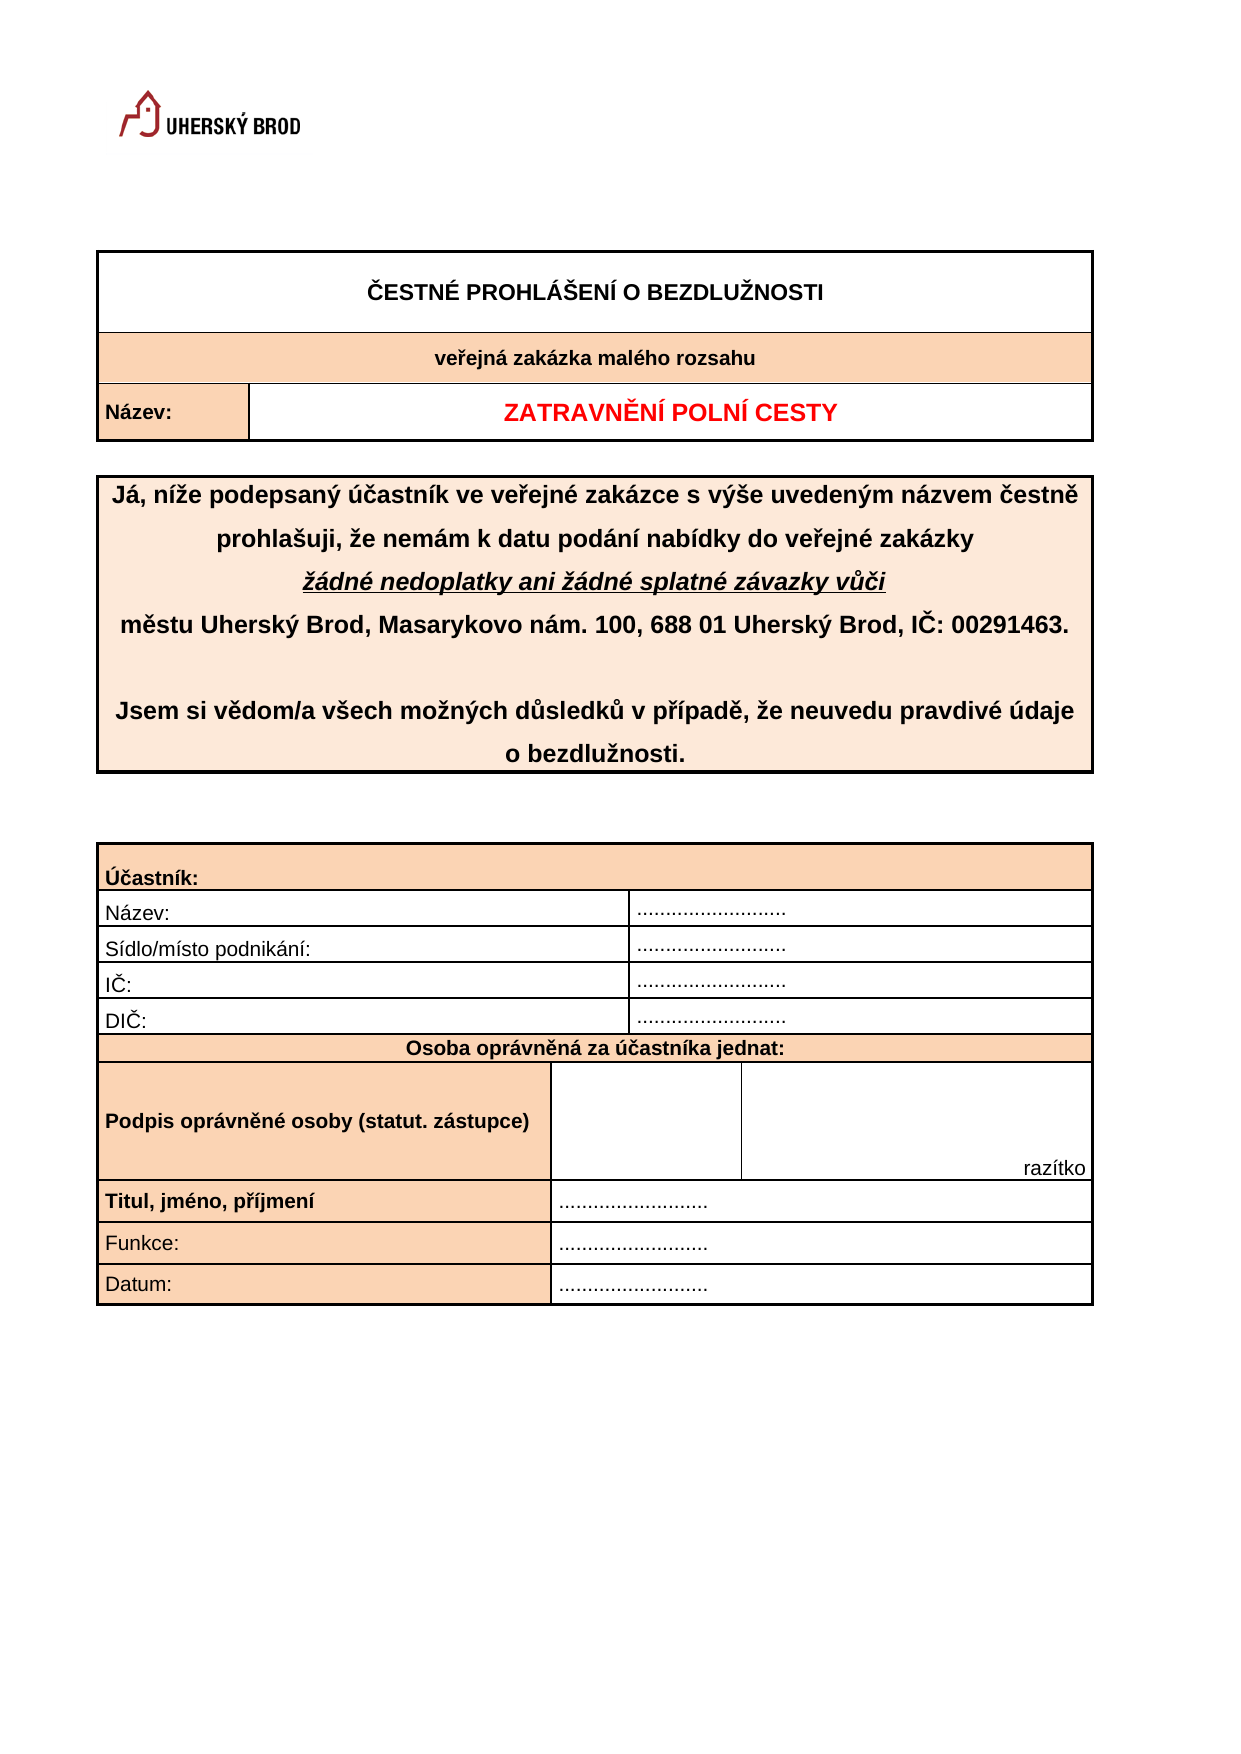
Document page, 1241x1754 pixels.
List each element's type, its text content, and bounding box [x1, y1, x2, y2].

table_cell Název: [99, 891, 628, 925]
table_cell .......................... [552, 1223, 1091, 1263]
table_cell Osoba oprávněná za účastníka jednat: [99, 1035, 1091, 1061]
table_cell Titul, jméno, příjmení [99, 1181, 550, 1221]
table_cell razítko [742, 1063, 1091, 1179]
table_header Já, níže podepsaný účastník ve veřejné zakázce s výše uvedeným názvem čestně prohlašuji, že nemám k datu podání nabídky do veřejné zakázky žádné nedoplatky ani žádné splatné závazky vůči městu Uherský Brod, Masarykovo nám. 100, 688 01 Uherský Brod, IČ: 00291463. Jsem si vědom/a všech možných důsledků v případě, že neuvedu pravdivé údaje o bezdlužnosti. [99, 478, 1091, 770]
table_cell .......................... [552, 1265, 1091, 1303]
table_cell veřejná zakázka malého rozsahu [99, 333, 1091, 382]
table_cell zatravnění polní cesty [250, 384, 1091, 439]
table_cell Název: [99, 384, 248, 439]
table_cell Podpis oprávněné osoby (statut. zástupce) [99, 1063, 550, 1179]
table_cell Sídlo/místo podnikání: [99, 927, 628, 961]
table_cell .......................... [630, 963, 1091, 997]
table_header Účastník: [99, 845, 1091, 889]
table_cell DIČ: [99, 999, 628, 1033]
table_cell Datum: [99, 1265, 550, 1303]
table_cell .......................... [630, 927, 1091, 961]
picture [106, 73, 313, 155]
table_cell .......................... [630, 891, 1091, 925]
table_cell Funkce: [99, 1223, 550, 1263]
table_cell IČ: [99, 963, 628, 997]
table_cell .......................... [630, 999, 1091, 1033]
table_cell [552, 1063, 741, 1179]
table_cell .......................... [552, 1181, 1091, 1221]
table_header ČESTNÉ PROHLÁŠENÍ O BEZDLUŽNOSTI [99, 253, 1091, 332]
